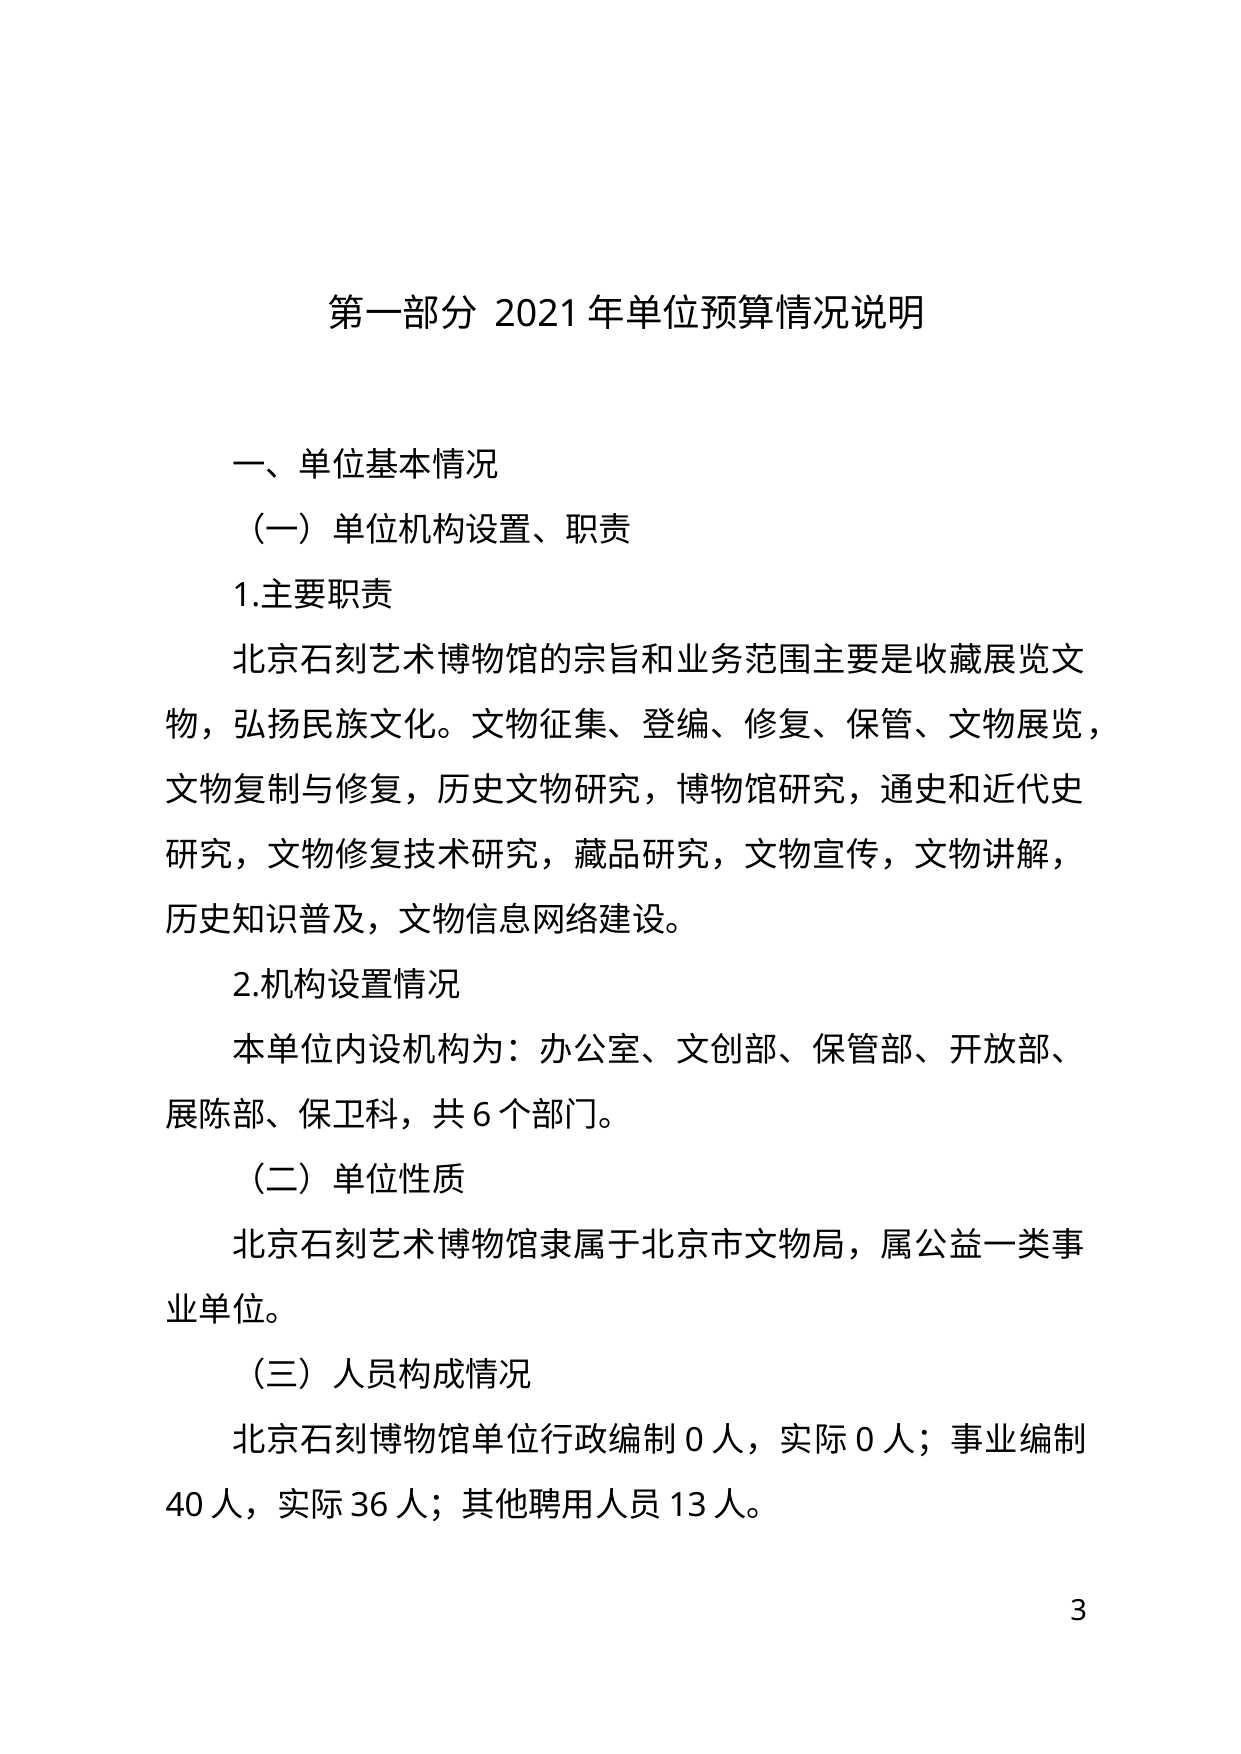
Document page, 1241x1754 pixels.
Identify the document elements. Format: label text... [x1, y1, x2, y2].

text 2.机构设置情况 [165, 950, 1087, 1015]
text 第一部分 2021年单位预算情况说明 [165, 277, 1087, 342]
text （二）单位性质 [165, 1145, 1087, 1210]
text 北京石刻艺术博物馆隶属于北京市文物局，属公益一类事业单位。 [165, 1210, 1087, 1340]
text 1.主要职责 [165, 560, 1087, 625]
text 北京石刻博物馆单位行政编制0人，实际0人；事业编制40人，实际36人；其他聘用人员13人。 [165, 1405, 1087, 1535]
text （三）人员构成情况 [165, 1340, 1087, 1405]
text 本单位内设机构为：办公室、文创部、保管部、开放部、展陈部、保卫科，共6个部门。 [165, 1015, 1087, 1145]
text （一）单位机构设置、职责 [165, 495, 1087, 560]
text 北京石刻艺术博物馆的宗旨和业务范围主要是收藏展览文物，弘扬民族文化。文物征集、登编、修复、保管、文物展览，文物复制与修复，历史文物研究，博物馆研究，通史和近代史研究，文物修复技术研究，藏品研究，文物宣传，文物讲解，历史知识普及，文物信息网络建设。 [165, 625, 1087, 950]
text 一、单位基本情况 [165, 430, 1087, 495]
